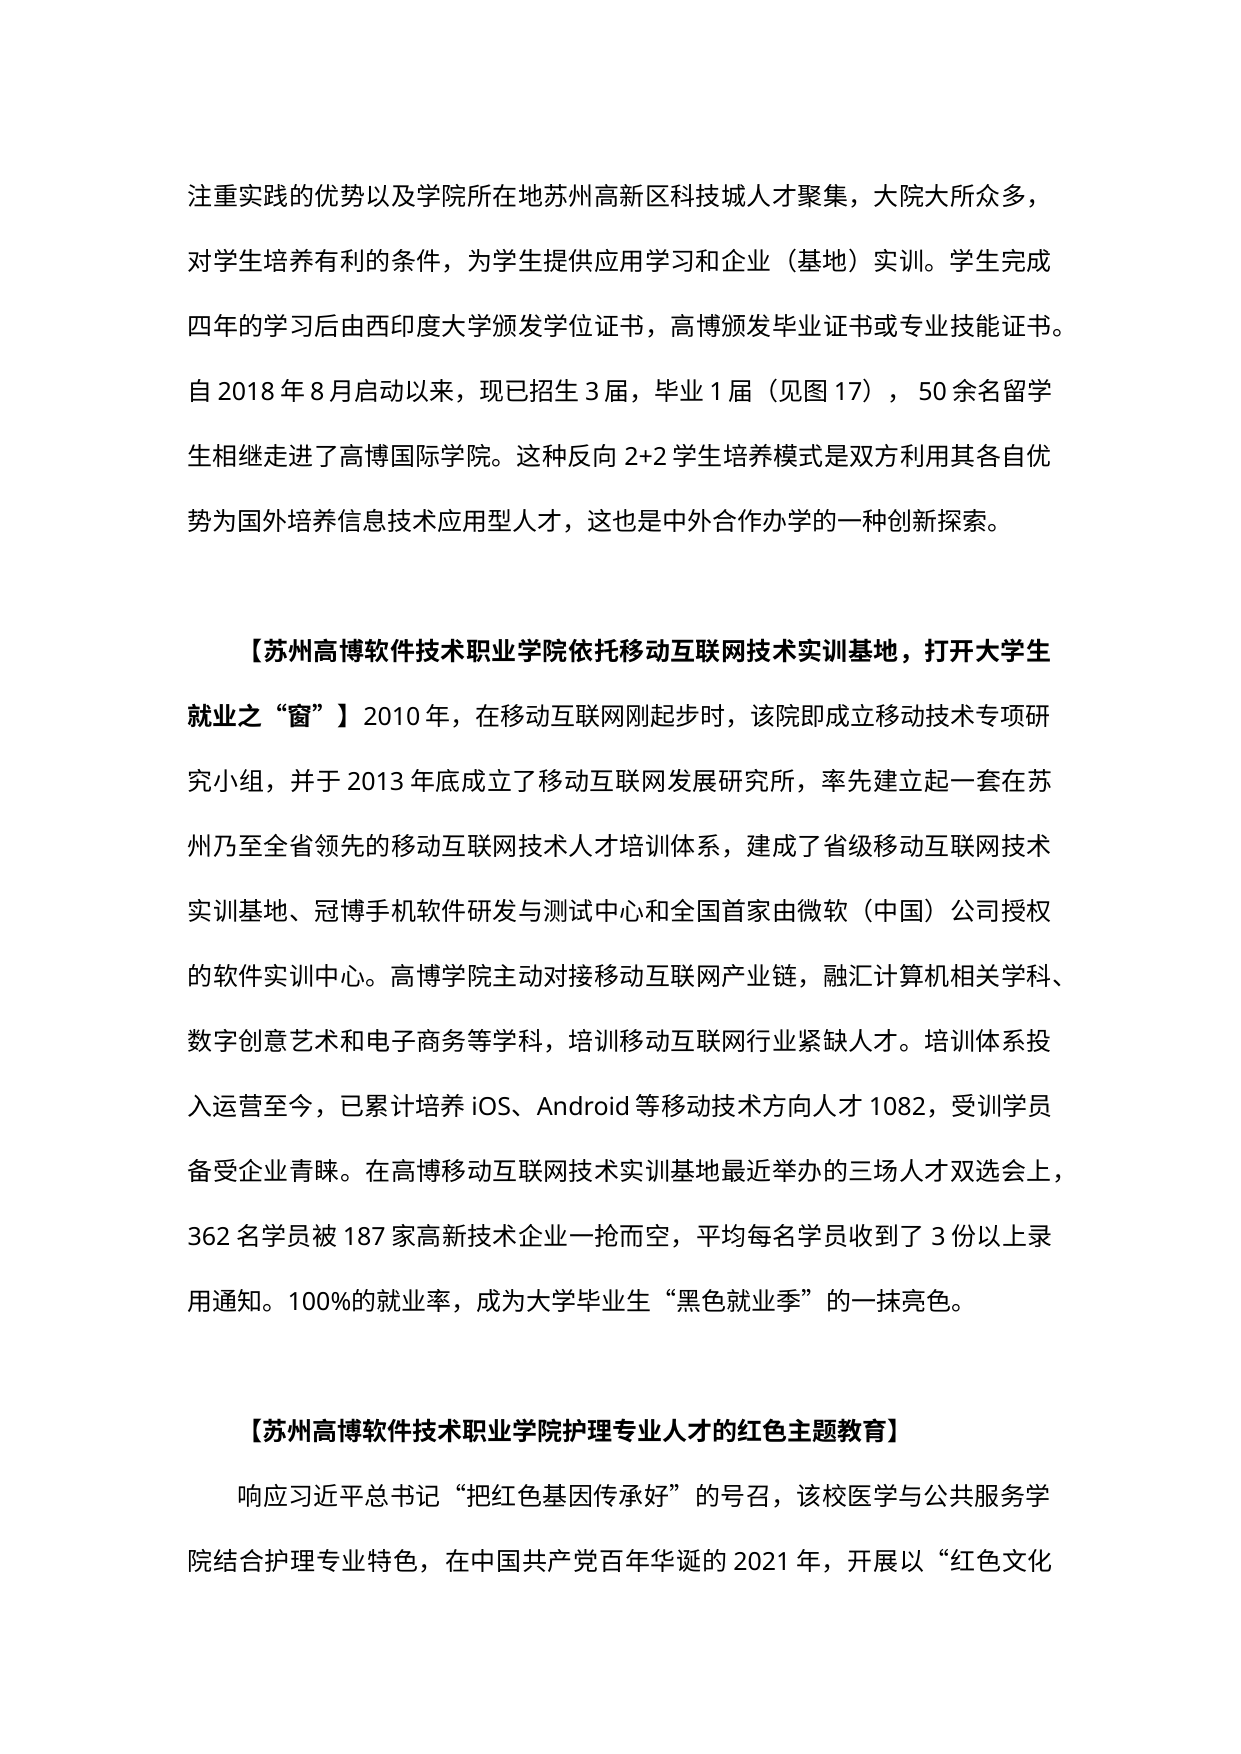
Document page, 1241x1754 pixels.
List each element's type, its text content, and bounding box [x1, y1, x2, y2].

text 【苏州高博软件技术职业学院护理专业人才的红色主题教育】 [187, 1397, 1053, 1462]
text 【苏州高博软件技术职业学院依托移动互联网技术实训基地，打开大学生就业之“窗”】2010年，在移动互联网刚起步时，该院即成立移动技术专项研究小组，并于2013年底成立了移动互联网发展研究所，率先建立起一套在苏州乃至全省领先的移动互联网技术人才培训体系，建成了省级移动互联网技术实训基地、冠博手机软件研发与测试中心和全国首家由微软（中国）公司授权的软件实训中心。高博学院主动对接移动互联网产业链，融汇计算机相关学科、数字创意艺术和电子商务等学科，培训移动互联网行业紧缺人才。培训体系投入运营至今，已累计培养iOS、Android等移动技术方向人才1082，受训学员备受企业青睐。在高博移动互联网技术实训基地最近举办的三场人才双选会上，362名学员被187家高新技术企业一抢而空，平均每名学员收到了3份以上录用通知。100%的就业率，成为大学毕业生“黑色就业季”的一抹亮色。 [187, 617, 1053, 1332]
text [187, 1462, 1053, 1592]
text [187, 162, 1053, 552]
